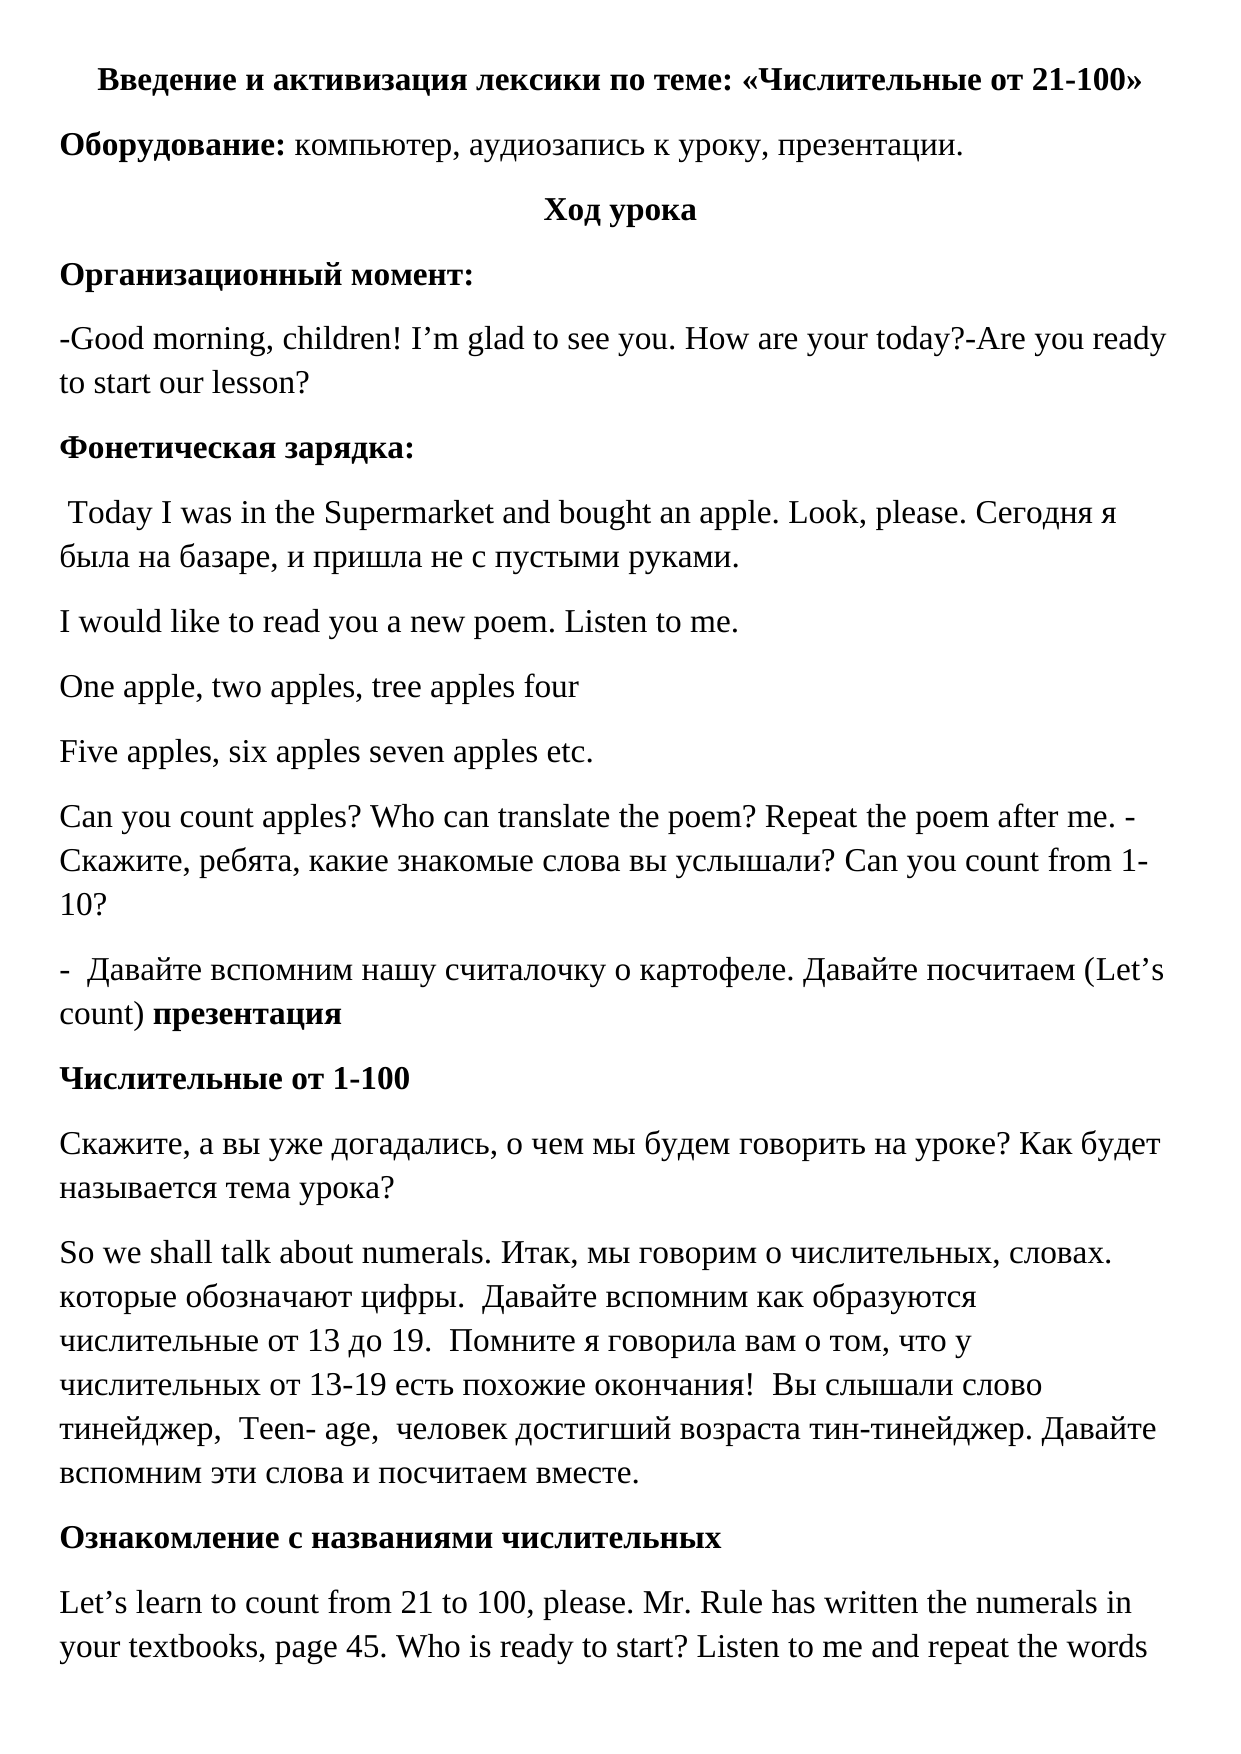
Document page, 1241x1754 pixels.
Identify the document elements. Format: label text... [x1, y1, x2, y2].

text Can you count apples? Who can translate the poem? Repeat the poem after me. -Скажите, ребята, какие знакомые слова вы услышали? Can you count from 1-10? [59, 796, 1181, 923]
text Five apples, six apples seven apples etc. [59, 731, 1181, 769]
text -Good morning, children! I’m glad to see you. How are your today?-Are you ready to start our lesson? [59, 319, 1181, 401]
text So we shall talk about numerals. Итак, мы говорим о числительных, словах. которые обозначают цифры. Давайте вспомним как образуются числительные от 13 до 19. Помните я говорила вам о том, что у числительных от 13-19 есть похожие окончания! Вы слышали слово тинейджер, Teen- age, человек достигший возраста тин-тинейджер. Давайте вспомним эти слова и посчитаем вместе. [59, 1232, 1181, 1491]
text One apple, two apples, tree apples four [59, 666, 1181, 705]
text Скажите, а вы уже догадались, о чем мы будем говорить на уроке? Как будет называется тема урока? [59, 1123, 1181, 1205]
text Введение и активизация лексики по теме: «Числительные от 21-100» [59, 59, 1181, 97]
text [59, 1582, 1181, 1664]
text Фонетическая зарядка: [59, 428, 1181, 466]
text Оборудование: компьютер, аудиозапись к уроку, презентации. [59, 124, 1181, 162]
text I would like to read you a new poem. Listen to me. [59, 601, 1181, 640]
text - Давайте вспомним нашу считалочку о картофеле. Давайте посчитаем (Let’s count) презентация [59, 949, 1181, 1032]
text Организационный момент: [59, 254, 1181, 292]
text Числительные от 1-100 [59, 1058, 1181, 1096]
text Ход урока [59, 189, 1181, 227]
text Today I was in the Supermarket and bought an apple. Look, please. Сегодня я была на базаре, и пришла не с пустыми руками. [59, 492, 1181, 575]
text Ознакомление с названиями числительных [59, 1517, 1181, 1556]
